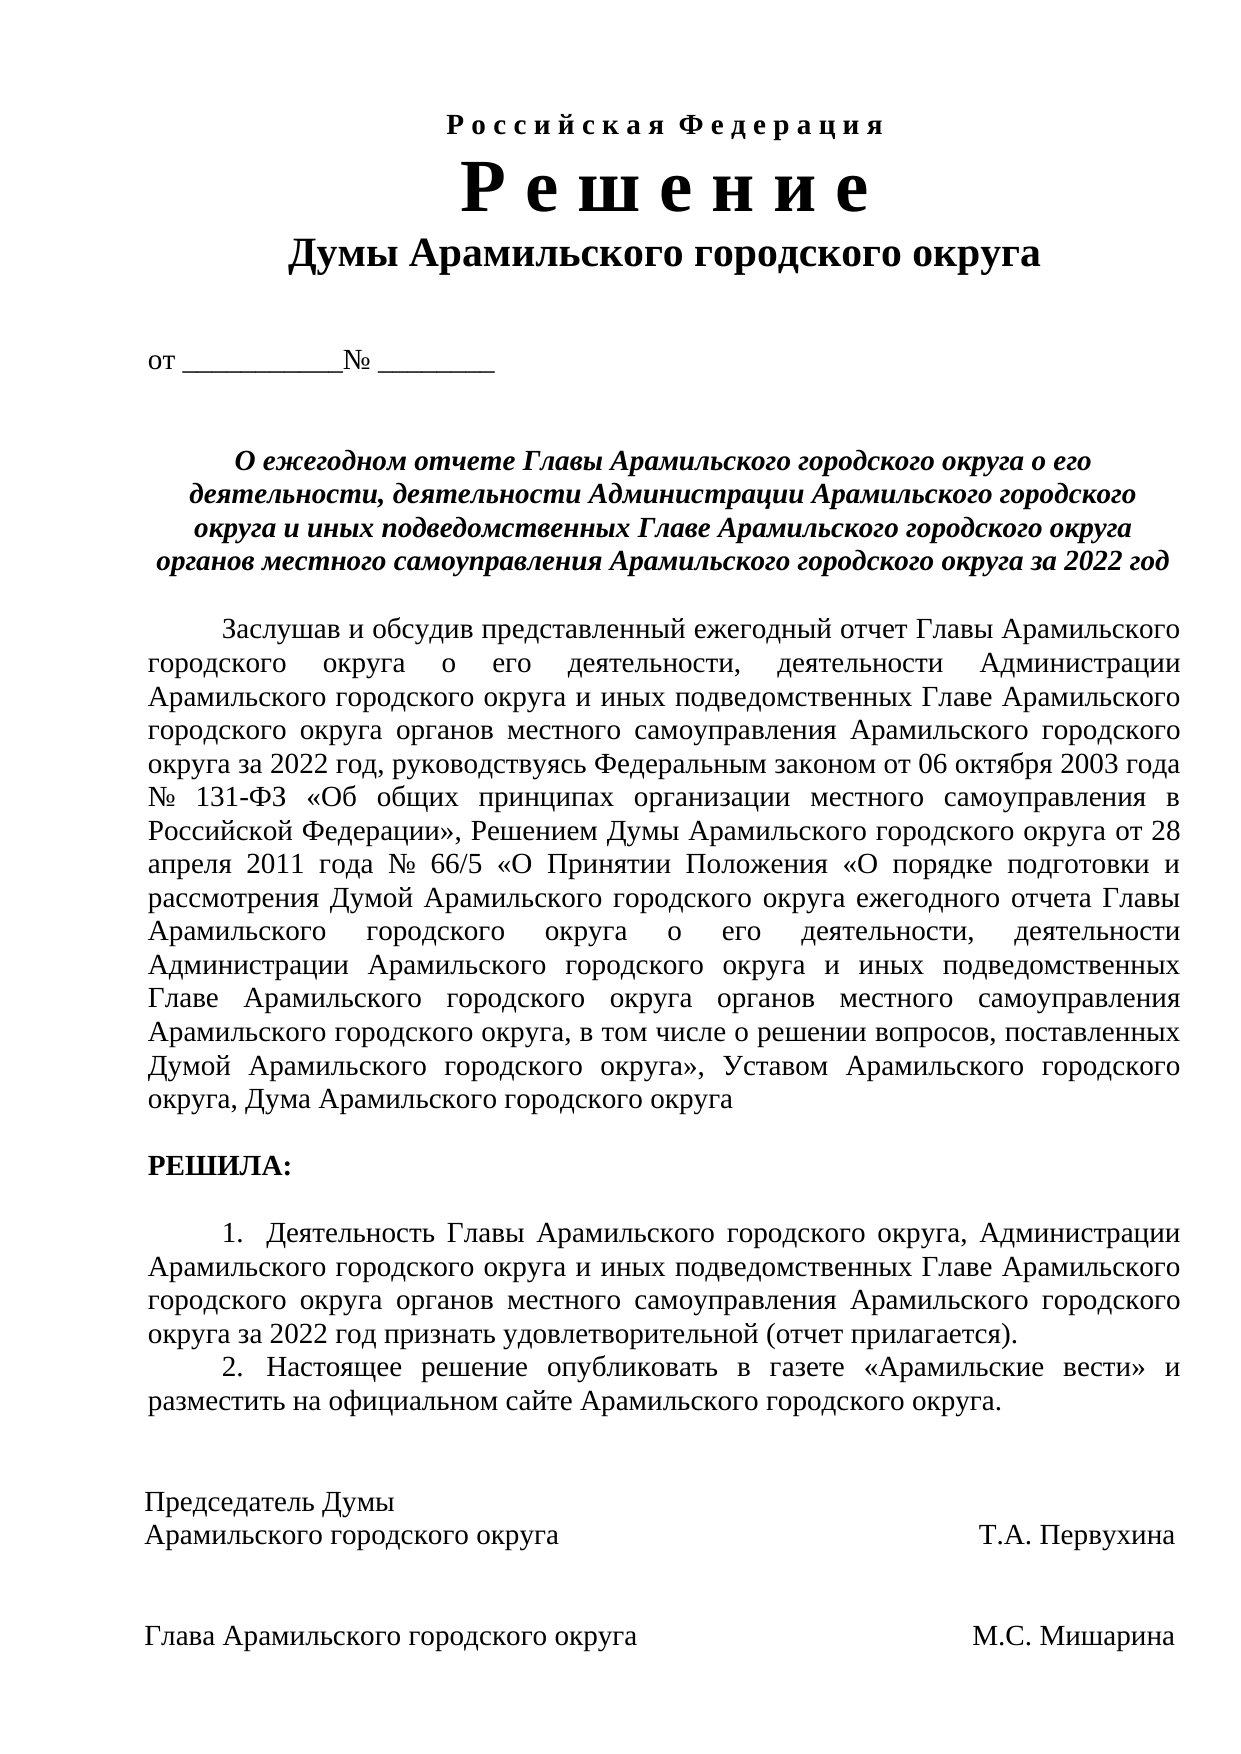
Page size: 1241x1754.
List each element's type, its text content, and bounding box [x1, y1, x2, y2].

title О ежегодном отчете Главы Арамильского городского округа о его деятельности, деятельности Администрации Арамильского городского округа и иных подведомственных Главе Арамильского городского округа органов местного самоуправления Арамильского городского округа за 2022 год [148, 443, 1181, 577]
text Заслушав и обсудив представленный ежегодный отчет Главы Арамильского городского округа о его деятельности, деятельности Администрации Арамильского городского округа и иных подведомственных Главе Арамильского городского округа органов местного самоуправления Арамильского городского округа за 2022 год, руководствуясь Федеральным законом от 06 октября 2003 года № 131-ФЗ «Об общих принципах организации местного самоуправления в Российской Федерации», Решением Думы Арамильского городского округа от 28 апреля 2011 года № 66/5 «О Принятии Положения «О порядке подготовки и рассмотрения Думой Арамильского городского округа ежегодного отчета Главы Арамильского городского округа о его деятельности, деятельности Администрации Арамильского городского округа и иных подведомственных Главе Арамильского городского округа органов местного самоуправления Арамильского городского округа, в том числе о решении вопросов, поставленных Думой Арамильского городского округа», Уставом Арамильского городского округа, Дума Арамильского городского округа [148, 612, 1181, 1115]
text Р е ш е н и е [148, 141, 1181, 227]
text Думы Арамильского городского округа [148, 227, 1181, 275]
list Деятельность Главы Арамильского городского округа, Администрации Арамильского городского округа и иных подведомственных Главе Арамильского городского округа органов местного самоуправления Арамильского городского округа за 2022 год признать удовлетворительной (отчет прилагается). [148, 1215, 1181, 1349]
text Р о с с и й с к а я Ф е д е р а ц и я [148, 107, 1181, 141]
text от ___________№ ________ [148, 342, 1181, 376]
list Настоящее решение опубликовать в газете «Арамильские вести» и разместить на официальном сайте Арамильского городского округа. [148, 1349, 1181, 1417]
table_cell М.С. Мишарина [844, 1618, 1186, 1669]
table_header Т.А. Первухина [844, 1484, 1186, 1618]
table_header Председатель Думы Арамильского городского округа [133, 1484, 844, 1618]
text РЕШИЛА: [148, 1148, 1181, 1182]
table_cell Глава Арамильского городского округа [133, 1618, 844, 1669]
